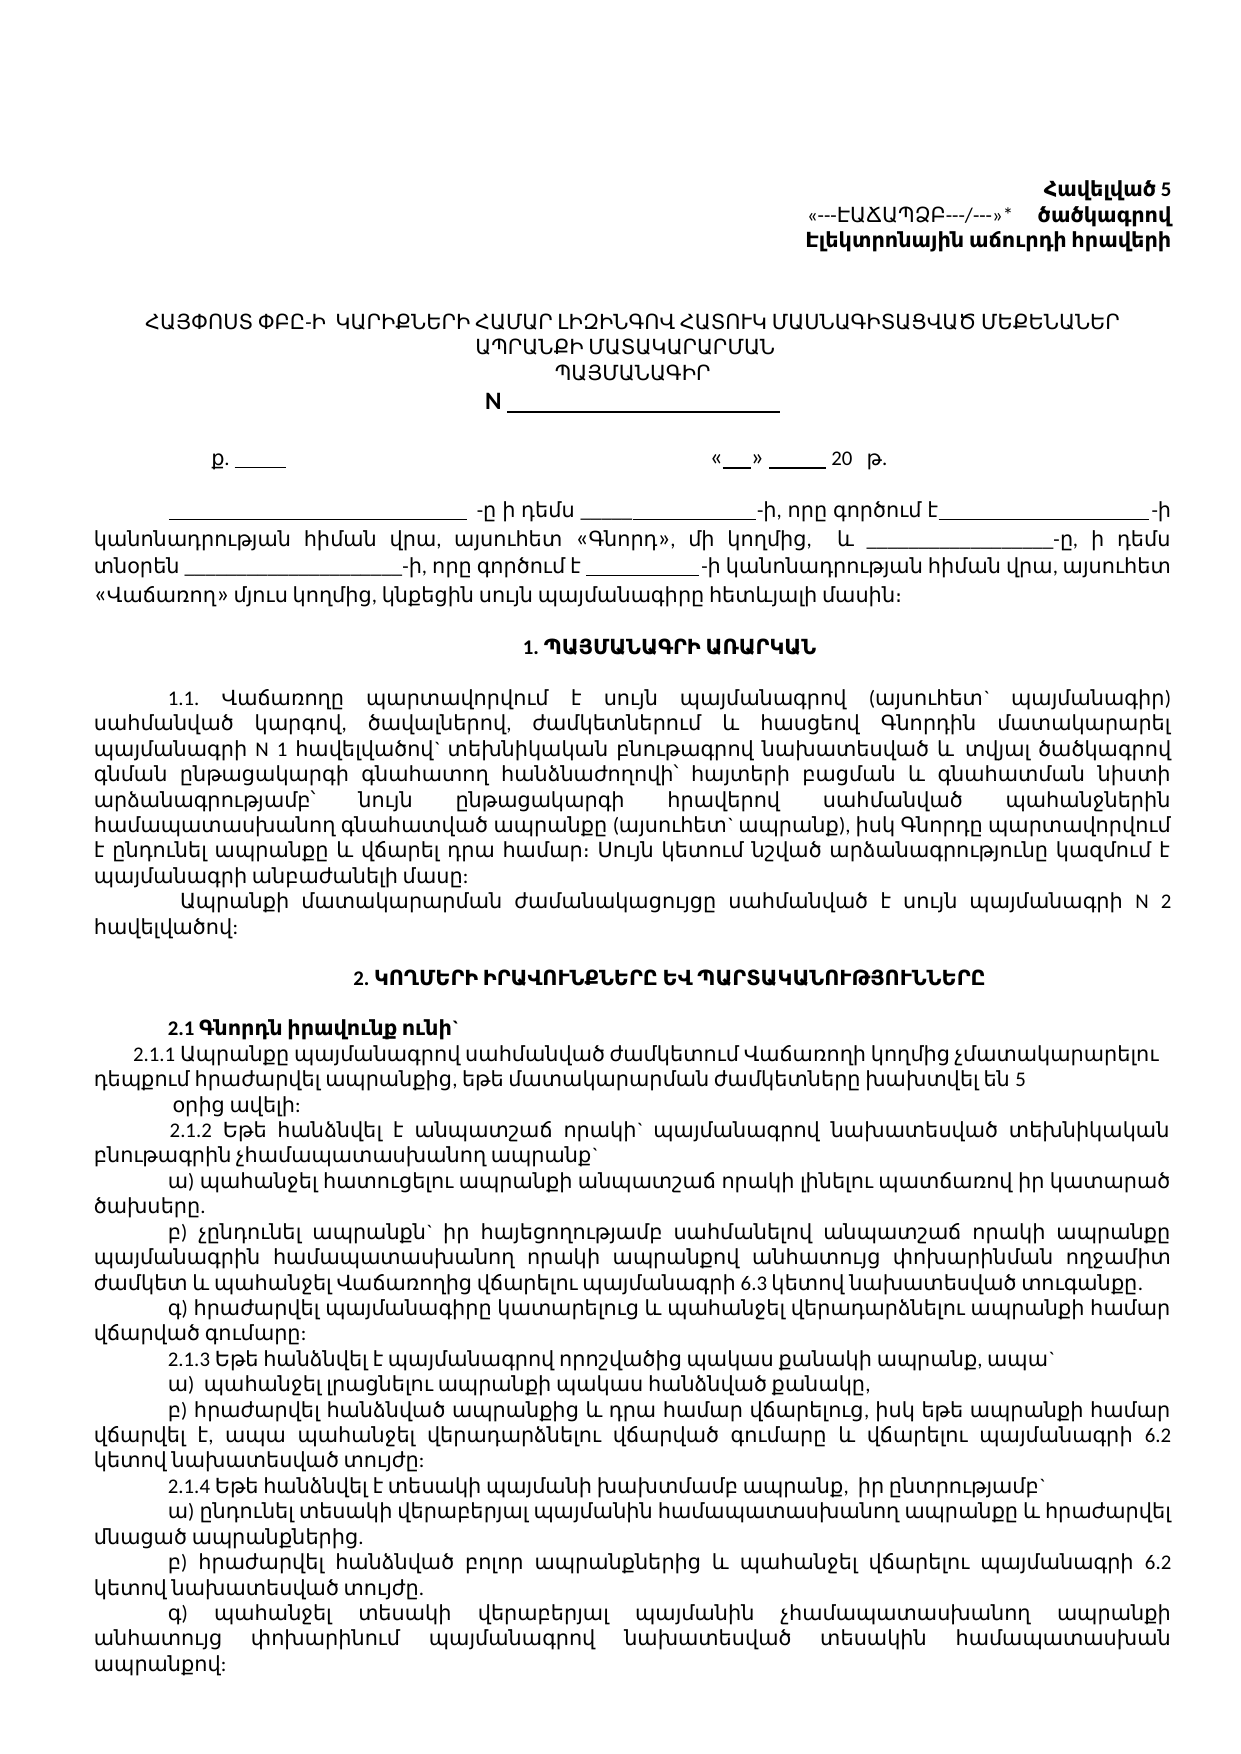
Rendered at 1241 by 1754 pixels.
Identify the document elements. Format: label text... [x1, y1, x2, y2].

text 2. ԿՈՂՄԵՐԻ ԻՐԱՎՈՒՆՔՆԵՐԸ ԵՎ ՊԱՐՏԱԿԱՆՈՒԹՅՈՒՆՆԵՐԸ [94, 965, 1171, 990]
text 2.1.3 Եթե հանձնվել է պայմանագրով որոշվածից պակաս քանակի ապրանք, ապա` [94, 1346, 1171, 1371]
text 1. ՊԱՅՄԱՆԱԳՐԻ ԱՌԱՐԿԱՆ [94, 634, 1171, 660]
text 2.1.2 Եթե հանձնվել է անպատշաճ որակի` պայմանագրով նախատեսված տեխնիկական բնութագրին չհամապատասխանող ապրանք` [94, 1117, 1171, 1168]
text բ) չընդունել ապրանքն` իր հայեցողությամբ սահմանելով անպատշաճ որակի ապրանքը պայմանագրին համապատասխանող որակի ապրանքով անհատույց փոխարինման ողջամիտ ժամկետ և պահանջել Վաճառողից վճարելու պայմանագրի 6.3 կետով նախատեսված տուգանքը. [94, 1219, 1171, 1295]
text գ) հրաժարվել պայմանագիրը կատարելուց և պահանջել վերադարձնելու ապրանքի համար վճարված գումարը: [94, 1295, 1171, 1346]
text ՀԱՅՓՈՍՏ ՓԲԸ-Ի ԿԱՐԻՔՆԵՐԻ ՀԱՄԱՐ ԼԻԶԻՆԳՈՎ ՀԱՏՈՒԿ ՄԱՍՆԱԳԻՏԱՑՎԱԾ ՄԵՔԵՆԱՆԵՐ ԱՊՐԱՆՔԻ ՄԱՏԱԿԱՐԱՐՄԱՆ [79, 309, 1171, 360]
text Էլեկտրոնային աճուրդի հրավերի [94, 227, 1171, 253]
text -ը ի դեմս _____ -ի, որը գործում է -ի կանոնադրության հիման վրա, այսուհետ «Գնորդ», մի կողմից, և __________________-ը, ի դեմս տնօրեն _____________________-ի, որը գործում է -ի կանոնադրության հիման վրա, այսուհետ «Վաճառող» մյուս կողմից, կնքեցին սույն պայմանագիրը հետևյալի մասին։ [94, 497, 1171, 609]
text «---ԷԱՃԱՊՁԲ---/---»* ծածկագրով [94, 202, 1171, 227]
text 2.1.1 Ապրանքը պայմանագրով սահմանված ժամկետում Վաճառողի կողմից չմատակարարելու դեպքում հրաժարվել ապրանքից, եթե մատակարարման ժամկետները խախտվել են 5 [94, 1041, 1171, 1092]
text գ) պահանջել տեսակի վերաբերյալ պայմանին չհամապատասխանող ապրանքի անհատույց փոխարինում պայմանագրով նախատեսված տեսակին համապատասխան ապրանքով: [94, 1600, 1171, 1676]
text ՊԱՅՄԱՆԱԳԻՐ [79, 360, 1171, 385]
text բ) հրաժարվել հանձնված ապրանքից և դրա համար վճարելուց, իսկ եթե ապրանքի համար վճարվել է, ապա պահանջել վերադարձնելու վճարված գումարը և վճարելու պայմանագրի 6.2 կետով նախատեսված տույժը: [94, 1397, 1171, 1473]
text 1.1. Վաճառողը պարտավորվում է սույն պայմանագրով (այսուհետ` պայմանագիր) սահմանված կարգով, ծավալներով, ժամկետներում և հասցեով Գնորդին մատակարարել պայմանագրի N 1 հավելվածով` տեխնիկական բնութագրով նախատեսված և տվյալ ծածկագրով գնման ընթացակարգի գնահատող հանձնաժողովի՝ հայտերի բացման և գնահատման նիստի արձանագրությամբ՝ նույն ընթացակարգի հրավերով սահմանված պահանջներին համապատասխանող գնահատված ապրանքը (այսուհետ` ապրանք), իսկ Գնորդը պարտավորվում է ընդունել ապրանքը և վճարել դրա համար։ Սույն կետում նշված արձանագրությունը կազմում է պայմանագրի անբաժանելի մասը: [94, 685, 1171, 888]
text Հավելված 5 [94, 177, 1171, 202]
text ա) ընդունել տեսակի վերաբերյալ պայմանին համապատասխանող ապրանքը և հրաժարվել մնացած ապրանքներից. [94, 1498, 1171, 1549]
text ա) պահանջել լրացնելու ապրանքի պակաս հանձնված քանակը, [94, 1371, 1171, 1397]
text Ապրանքի մատակարարման ժամանակացույցը սահմանված է սույն պայմանագրի N 2 հավելվածով: [94, 888, 1171, 939]
text բ) հրաժարվել հանձնված բոլոր ապրանքներից և պահանջել վճարելու պայմանագրի 6.2 կետով նախատեսված տույժը. [94, 1549, 1171, 1600]
text օրից ավելի: [94, 1092, 1171, 1117]
text ք. « » 20 թ. [94, 441, 1171, 472]
text 2.1.4 Եթե հանձնվել է տեսակի պայմանի խախտմամբ ապրանք, իր ընտրությամբ` [94, 1473, 1171, 1498]
text N [79, 385, 1171, 416]
text 2.1 Գնորդն իրավունք ունի` [94, 1016, 1171, 1041]
text ա) պահանջել հատուցելու ապրանքի անպատշաճ որակի լինելու պատճառով իր կատարած ծախսերը. [94, 1168, 1171, 1219]
